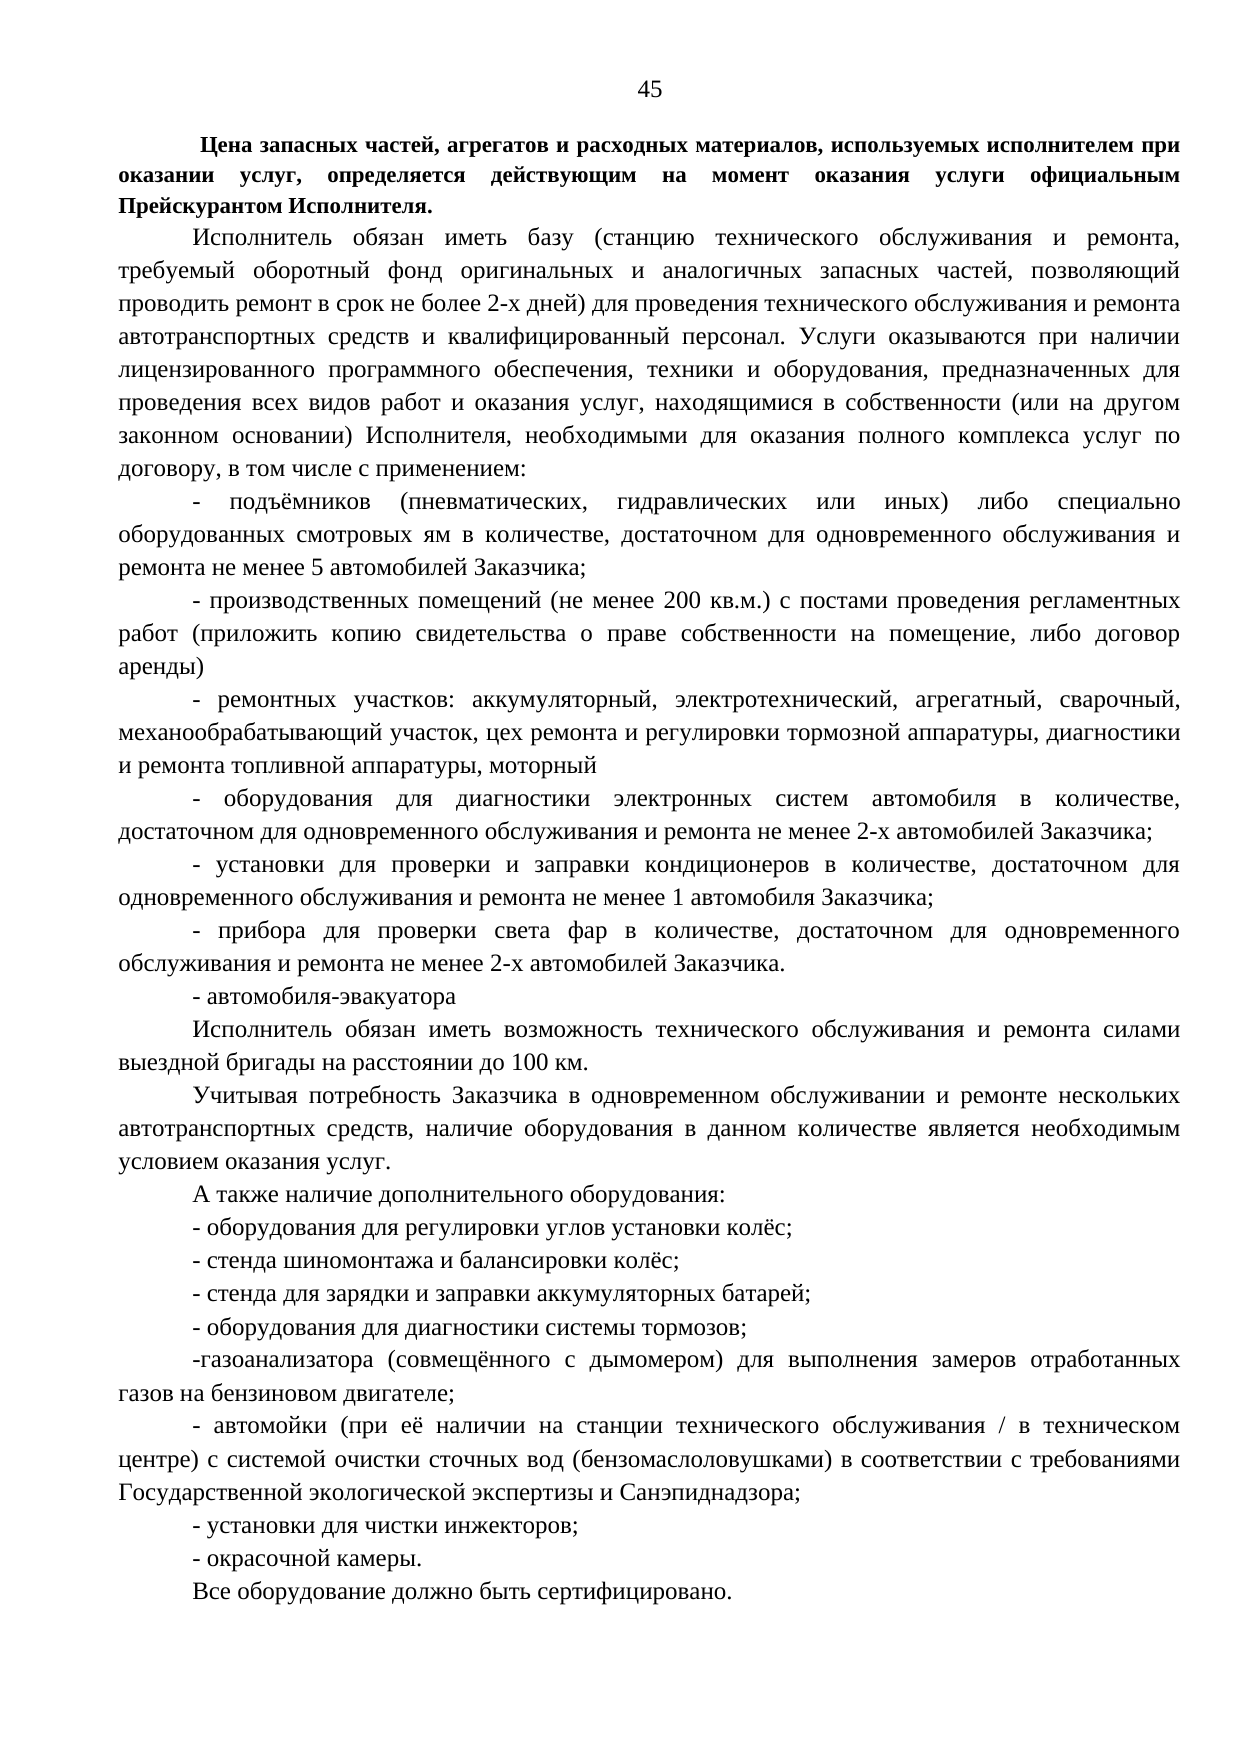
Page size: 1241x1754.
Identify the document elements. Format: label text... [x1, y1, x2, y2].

text - прибора для проверки света фар в количестве, достаточном для одновременного обслуживания и ремонта не менее 2-х автомобилей Заказчика. [118, 915, 1181, 977]
text - оборудования для регулировки углов установки колёс; [118, 1212, 1181, 1241]
text Исполнитель обязан иметь возможность технического обслуживания и ремонта силами выездной бригады на расстоянии до 100 км. [118, 1014, 1181, 1076]
text - производственных помещений (не менее 200 кв.м.) с постами проведения регламентных работ (приложить копию свидетельства о праве собственности на помещение, либо договор аренды) [118, 585, 1181, 680]
text - подъёмников (пневматических, гидравлических или иных) либо специально оборудованных смотровых ям в количестве, достаточном для одновременного обслуживания и ремонта не менее 5 автомобилей Заказчика; [118, 486, 1181, 581]
text Цена запасных частей, агрегатов и расходных материалов, используемых исполнителем при оказании услуг, определяется действующим на момент оказания услуги официальным Прейскурантом Исполнителя. [118, 131, 1181, 218]
text - оборудования для диагностики электронных систем автомобиля в количестве, достаточном для одновременного обслуживания и ремонта не менее 2-х автомобилей Заказчика; [118, 783, 1181, 845]
text А также наличие дополнительного оборудования: [118, 1179, 1181, 1208]
text Все оборудование должно быть сертифицировано. [118, 1576, 1181, 1604]
text - автомойки (при её наличии на станции технического обслуживания / в техническом центре) с системой очистки сточных вод (бензомаслоловушками) в соответствии с требованиями Государственной экологической экспертизы и Санэпиднадзора; [118, 1411, 1181, 1505]
text - окрасочной камеры. [118, 1543, 1181, 1571]
text -газоанализатора (совмещённого с дымомером) для выполнения замеров отработанных газов на бензиновом двигателе; [118, 1344, 1181, 1406]
text Исполнитель обязан иметь базу (станцию технического обслуживания и ремонта, требуемый оборотный фонд оригинальных и аналогичных запасных частей, позволяющий проводить ремонт в срок не более 2-х дней) для проведения технического обслуживания и ремонта автотранспортных средств и квалифицированный персонал. Услуги оказываются при наличии лицензированного программного обеспечения, техники и оборудования, предназначенных для проведения всех видов работ и оказания услуг, находящимися в собственности (или на другом законном основании) Исполнителя, необходимыми для оказания полного комплекса услуг по договору, в том числе с применением: [118, 222, 1181, 482]
text - ремонтных участков: аккумуляторный, электротехнический, агрегатный, сварочный, механообрабатывающий участок, цех ремонта и регулировки тормозной аппаратуры, диагностики и ремонта топливной аппаратуры, моторный [118, 684, 1181, 779]
text - стенда для зарядки и заправки аккумуляторных батарей; [118, 1278, 1181, 1307]
text - установки для проверки и заправки кондиционеров в количестве, достаточном для одновременного обслуживания и ремонта не менее 1 автомобиля Заказчика; [118, 849, 1181, 911]
text - стенда шиномонтажа и балансировки колёс; [118, 1246, 1181, 1274]
text - автомобиля-эвакуатора [118, 981, 1181, 1010]
text - установки для чистки инжекторов; [118, 1510, 1181, 1538]
text - оборудования для диагностики системы тормозов; [118, 1312, 1181, 1340]
text Учитывая потребность Заказчика в одновременном обслуживании и ремонте нескольких автотранспортных средств, наличие оборудования в данном количестве является необходимым условием оказания услуг. [118, 1080, 1181, 1175]
